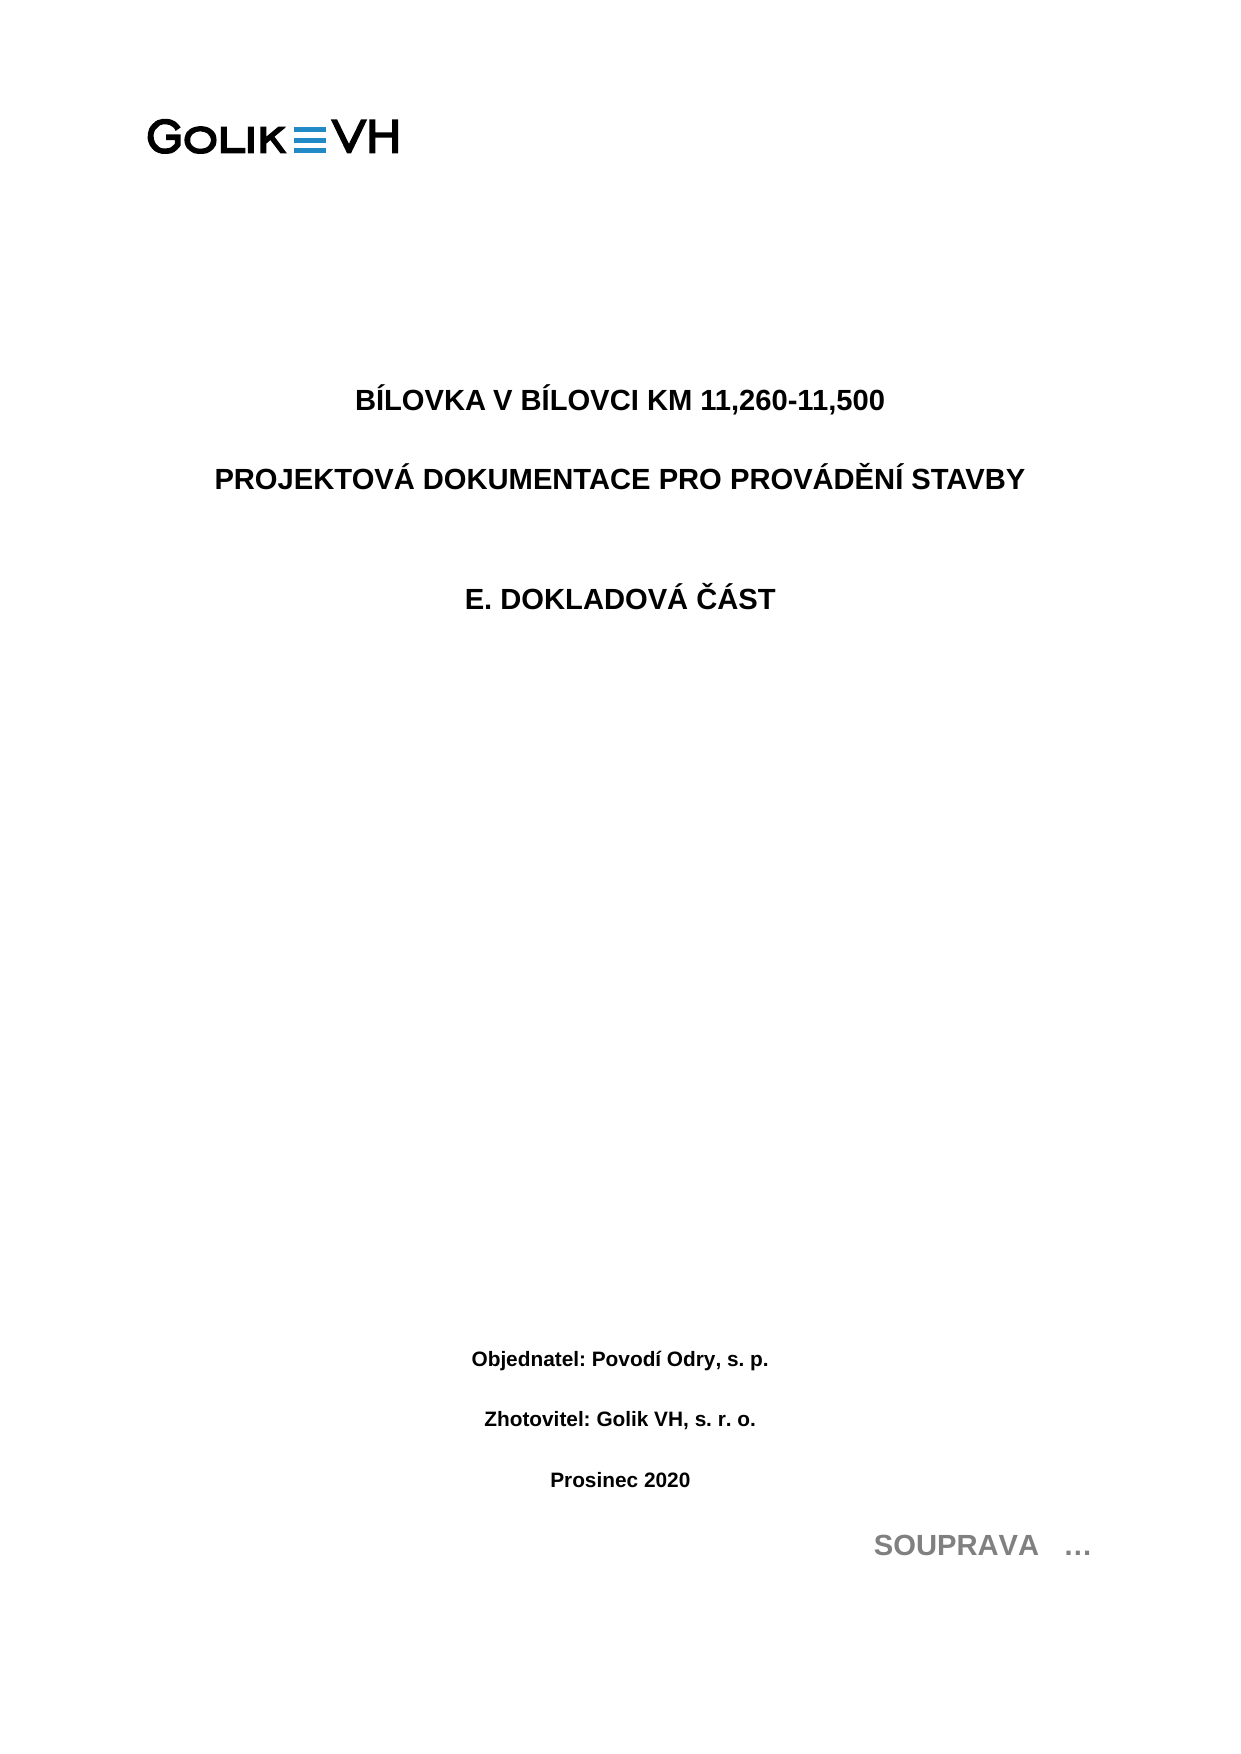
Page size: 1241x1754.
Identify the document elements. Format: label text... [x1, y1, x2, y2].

text Objednatel: Povodí Odry, s. p. [148, 1347, 1092, 1371]
text Projektová dokumentace pro provádění stavby [148, 462, 1092, 496]
text SOUPRAVA … [148, 1528, 1092, 1561]
text Prosinec 2020 [148, 1467, 1092, 1491]
text Zhotovitel: Golik VH, s. r. o. [148, 1407, 1092, 1431]
text BÍLOVKA V BÍLOVCI KM 11,260-11,500 [148, 383, 1092, 416]
text e. DOKLADOVÁ ČÁST [148, 582, 1092, 615]
